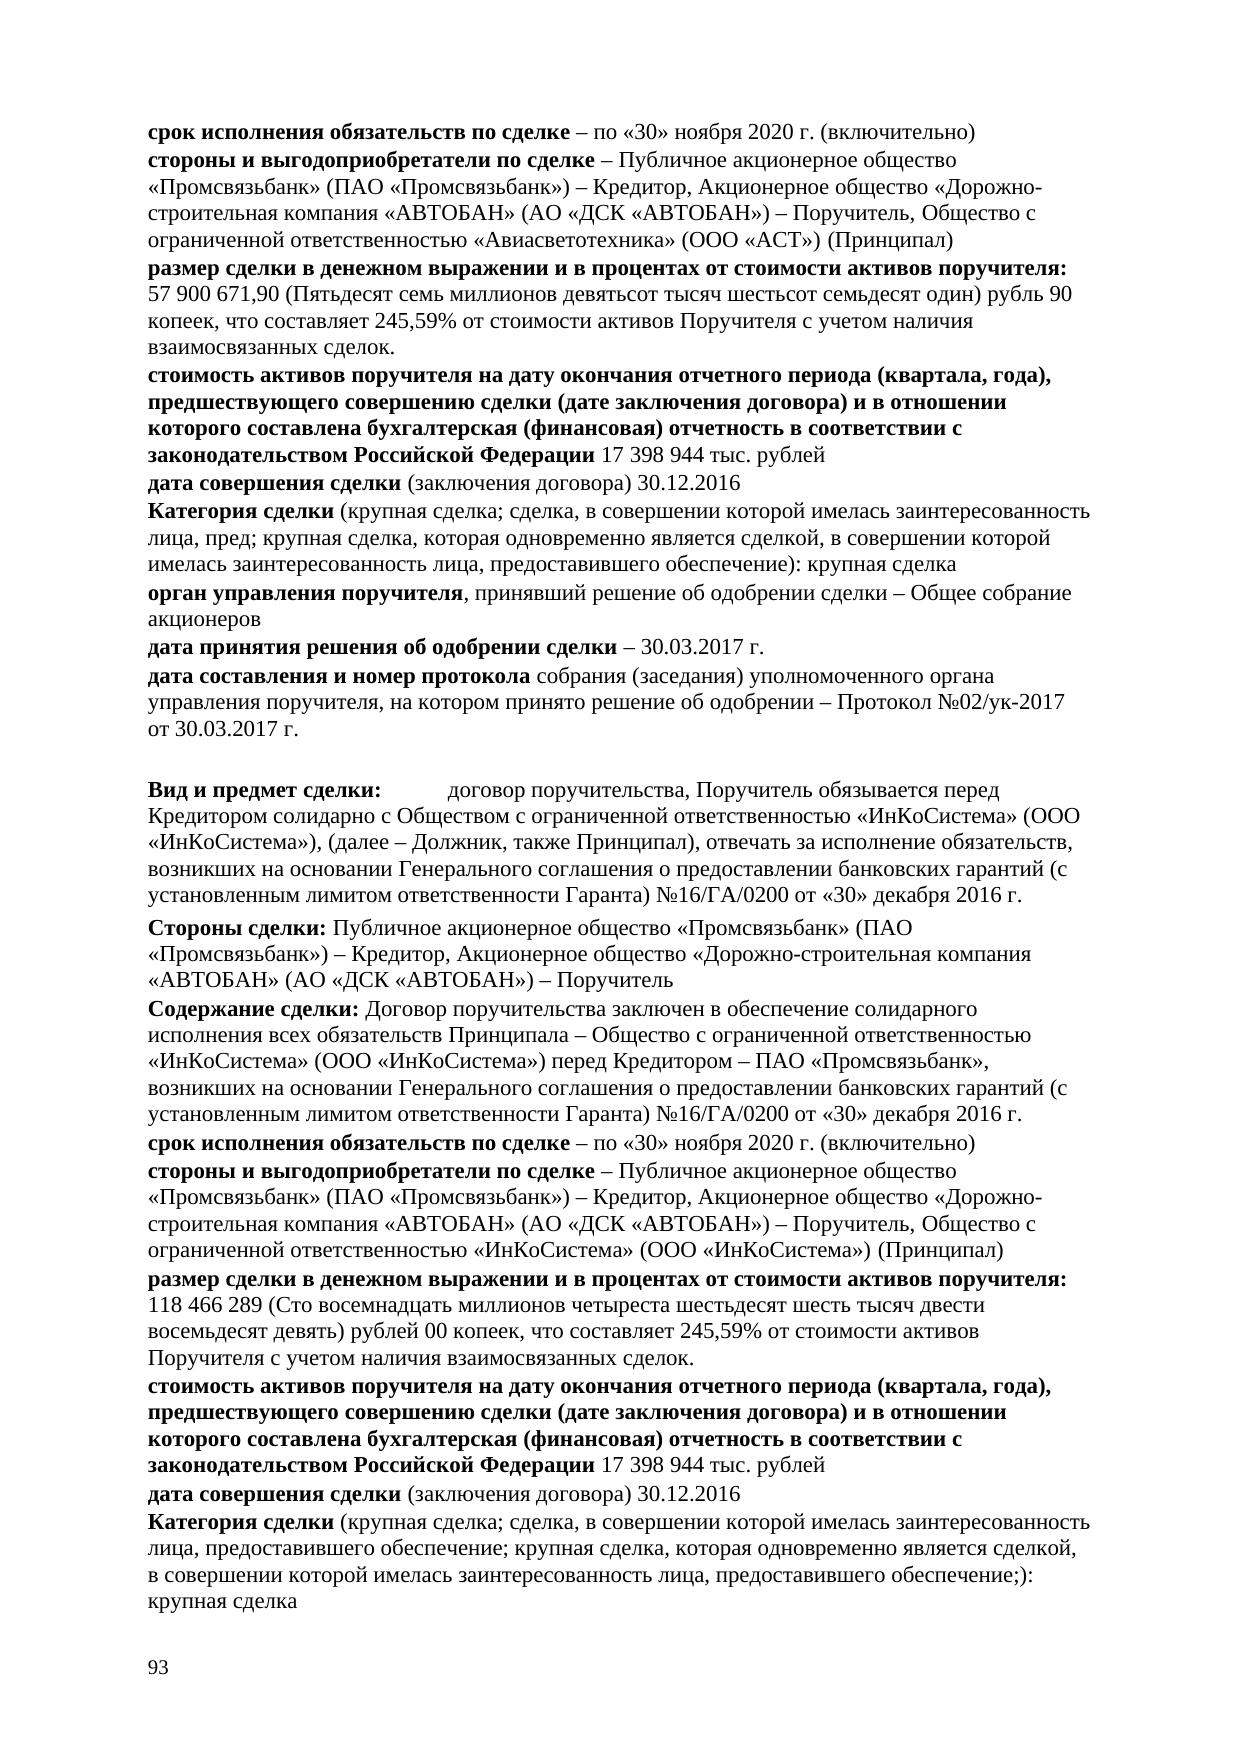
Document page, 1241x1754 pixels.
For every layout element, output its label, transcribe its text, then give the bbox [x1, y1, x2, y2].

text стоимость активов поручителя на дату окончания отчетного периода (квартала, года), предшествующего совершению сделки (дате заключения договора) и в отношении которого составлена бухгалтерская (финансовая) отчетность в соответствии с законодательством Российской Федерации 17 398 944 тыс. рублей [148, 362, 1092, 467]
text Вид и предмет сделки: договор поручительства, Поручитель обязывается перед Кредитором солидарно с Обществом с ограниченной ответственностью «ИнКоСистема» (ООО «ИнКоСистема»), (далее – Должник, также Принципал), отвечать за исполнение обязательств, возникших на основании Генерального соглашения о предоставлении банковских гарантий (с установленным лимитом ответственности Гаранта) №16/ГА/0200 от «30» декабря 2016 г. [148, 776, 1092, 907]
text размер сделки в денежном выражении и в процентах от стоимости активов поручителя: 57 900 671,90 (Пятьдесят семь миллионов девятьсот тысяч шестьсот семьдесят один) рубль 90 копеек, что составляет 245,59% от стоимости активов Поручителя с учетом наличия взаимосвязанных сделок. [148, 254, 1092, 359]
text стороны и выгодоприобретатели по сделке – Публичное акционерное общество «Промсвязьбанк» (ПАО «Промсвязьбанк») – Кредитор, Акционерное общество «Дорожно-строительная компания «АВТОБАН» (АО «ДСК «АВТОБАН») – Поручитель, Общество с ограниченной ответственностью «Авиасветотехника» (ООО «АСТ») (Принципал) [148, 147, 1092, 252]
text дата совершения сделки (заключения договора) 30.12.2016 [148, 1479, 1092, 1506]
text стоимость активов поручителя на дату окончания отчетного периода (квартала, года), предшествующего совершению сделки (дате заключения договора) и в отношении которого составлена бухгалтерская (финансовая) отчетность в соответствии с законодательством Российской Федерации 17 398 944 тыс. рублей [148, 1372, 1092, 1477]
text дата совершения сделки (заключения договора) 30.12.2016 [148, 469, 1092, 495]
text дата принятия решения об одобрении сделки – 30.03.2017 г. [148, 633, 1092, 660]
text срок исполнения обязательств по сделке – по «30» ноября 2020 г. (включительно) [148, 1129, 1092, 1155]
text Категория сделки (крупная сделка; сделка, в совершении которой имелась заинтересованность лица, предоставившего обеспечение; крупная сделка, которая одновременно является сделкой, в совершении которой имелась заинтересованность лица, предоставившего обеспечение;): крупная сделка [148, 1508, 1092, 1613]
text срок исполнения обязательств по сделке – по «30» ноября 2020 г. (включительно) [148, 118, 1092, 144]
text Содержание сделки: Договор поручительства заключен в обеспечение солидарного исполнения всех обязательств Принципала – Общество с ограниченной ответственностью «ИнКоСистема» (ООО «ИнКоСистема») перед Кредитором – ПАО «Промсвязьбанк», возникших на основании Генерального соглашения о предоставлении банковских гарантий (с установленным лимитом ответственности Гаранта) №16/ГА/0200 от «30» декабря 2016 г. [148, 995, 1092, 1127]
text размер сделки в денежном выражении и в процентах от стоимости активов поручителя: 118 466 289 (Сто восемнадцать миллионов четыреста шестьдесят шесть тысяч двести восемьдесят девять) рублей 00 копеек, что составляет 245,59% от стоимости активов Поручителя с учетом наличия взаимосвязанных сделок. [148, 1264, 1092, 1370]
text дата составления и номер протокола собрания (заседания) уполномоченного органа управления поручителя, на котором принято решение об одобрении – Протокол №02/ук-2017 от 30.03.2017 г. [148, 662, 1092, 741]
text Категория сделки (крупная сделка; сделка, в совершении которой имелась заинтересованность лица, пред; крупная сделка, которая одновременно является сделкой, в совершении которой имелась заинтересованность лица, предоставившего обеспечение): крупная сделка [148, 497, 1092, 577]
text стороны и выгодоприобретатели по сделке – Публичное акционерное общество «Промсвязьбанк» (ПАО «Промсвязьбанк») – Кредитор, Акционерное общество «Дорожно-строительная компания «АВТОБАН» (АО «ДСК «АВТОБАН») – Поручитель, Общество с ограниченной ответственностью «ИнКоСистема» (ООО «ИнКоСистема») (Принципал) [148, 1157, 1092, 1262]
text Стороны сделки: Публичное акционерное общество «Промсвязьбанк» (ПАО «Промсвязьбанк») – Кредитор, Акционерное общество «Дорожно-строительная компания «АВТОБАН» (АО «ДСК «АВТОБАН») – Поручитель [148, 914, 1092, 993]
text орган управления поручителя, принявший решение об одобрении сделки – Общее собрание акционеров [148, 579, 1092, 631]
